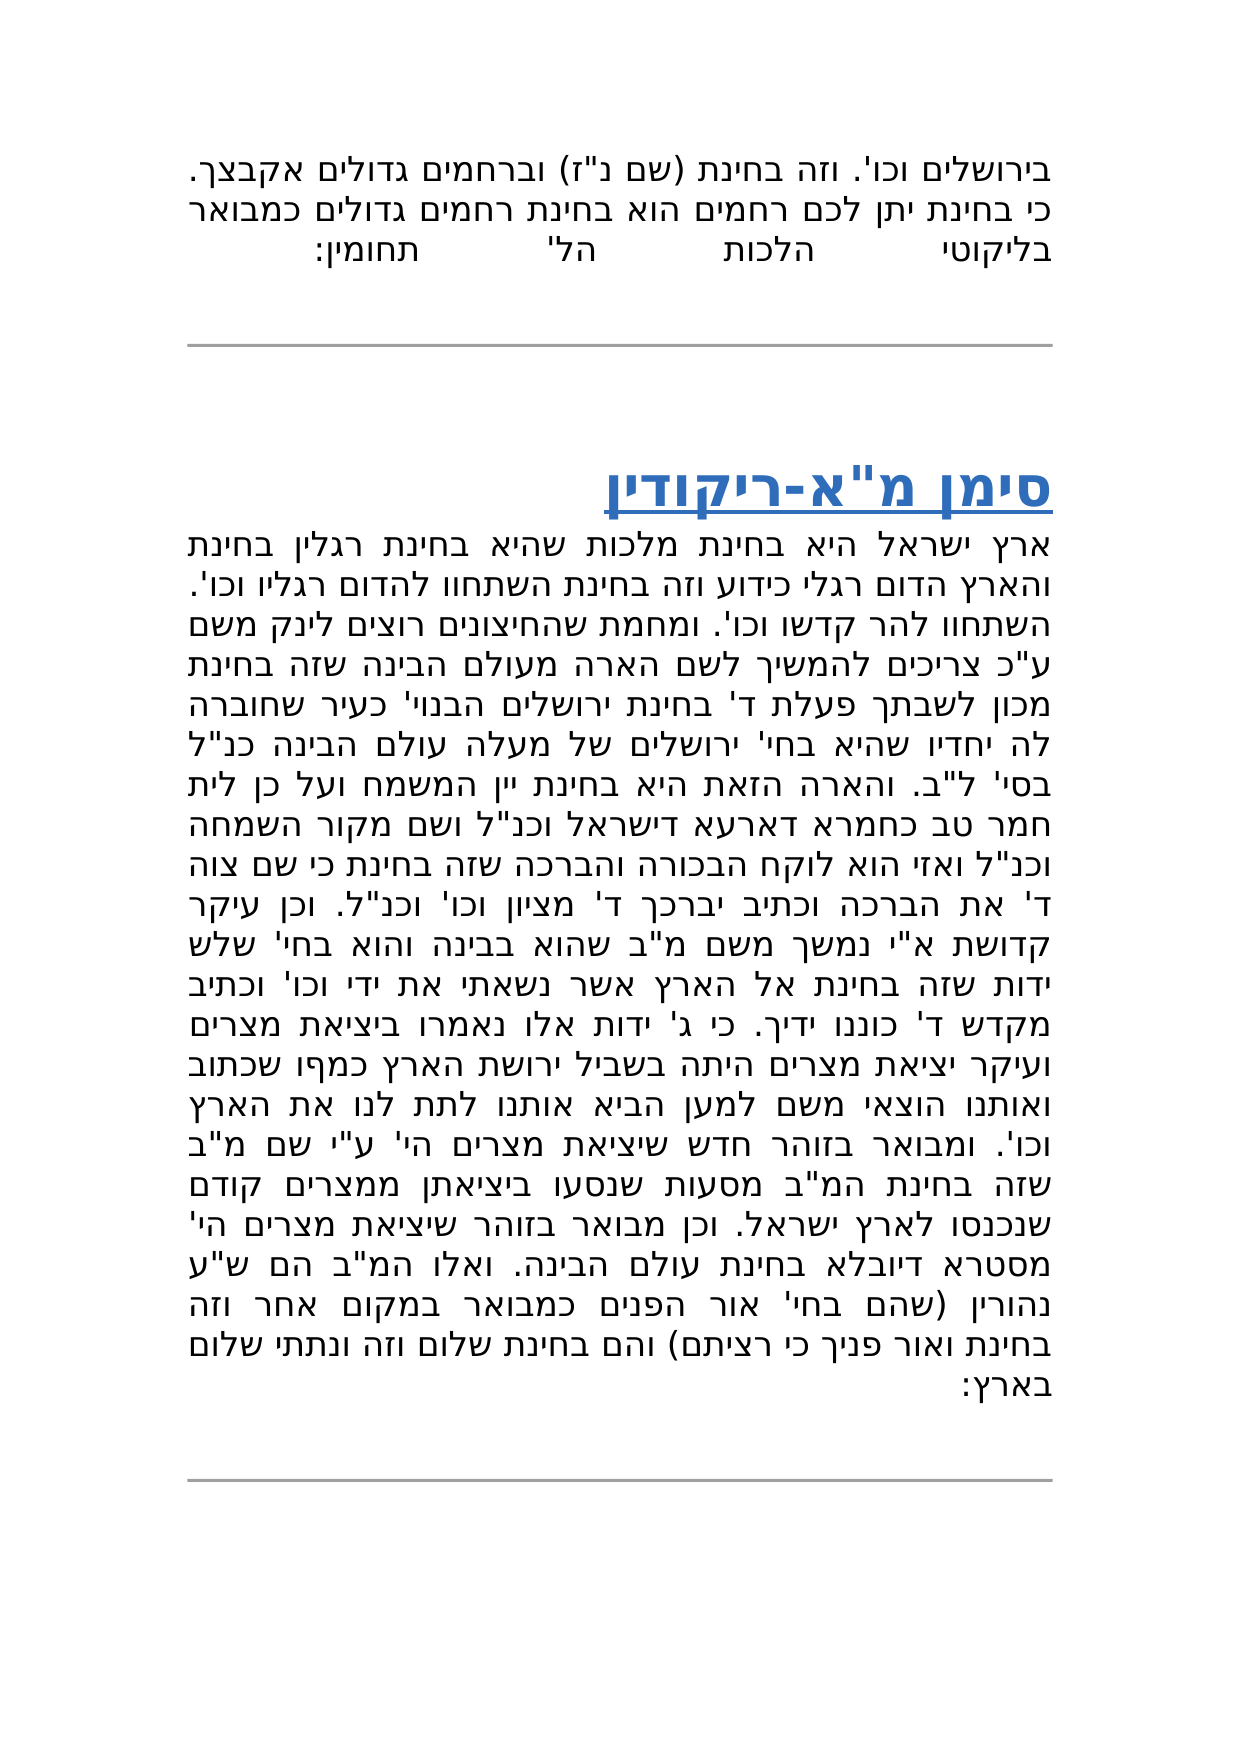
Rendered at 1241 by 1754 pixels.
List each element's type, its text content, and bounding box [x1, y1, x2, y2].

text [187, 150, 1053, 339]
text ארץ ישראל היא בחינת מלכות שהיא בחינת רגלין בחינת והארץ הדום רגלי כידוע וזה בחינת השתחוו להדום רגליו וכו'. השתחוו להר קדשו וכו'. ומחמת שהחיצונים רוצים לינק משם ע"כ צריכים להמשיך לשם הארה מעולם הבינה שזה בחינת מכון לשבתך פעלת ד' בחינת ירושלים הבנוי' כעיר שחוברה לה יחדיו שהיא בחי' ירושלים של מעלה עולם הבינה כנ"ל בסי' ל"ב. והארה הזאת היא בחינת יין המשמח ועל כן לית חמר טב כחמרא דארעא דישראל וכנ"ל ושם מקור השמחה וכנ"ל ואזי הוא לוקח הבכורה והברכה שזה בחינת כי שם צוה ד' את הברכה וכתיב יברכך ד' מציון וכו' וכנ"ל. וכן עיקר קדושת א"י נמשך משם מ"ב שהוא בבינה והוא בחי' שלש ידות שזה בחינת אל הארץ אשר נשאתי את ידי וכו' וכתיב מקדש ד' כוננו ידיך. כי ג' ידות אלו נאמרו ביציאת מצרים ועיקר יציאת מצרים היתה בשביל ירושת הארץ כמףו שכתוב ואותנו הוצאי משם למען הביא אותנו לתת לנו את הארץ וכו'. ומבואר בזוהר חדש שיציאת מצרים הי' ע"י שם מ"ב שזה בחינת המ"ב מסעות שנסעו ביציאתן ממצרים קודם שנכנסו לארץ ישראל. וכן מבואר בזוהר שיציאת מצרים הי' מסטרא דיובלא בחינת עולם הבינה. ואלו המ"ב הם ש"ע נהורין (שהם בחי' אור הפנים כמבואר במקום אחר וזה בחינת ואור פניך כי רציתם) והם בחינת שלום וזה ונתתי שלום בארץ: [187, 525, 1053, 1474]
text סימן מ"א-ריקודין [187, 454, 1053, 520]
